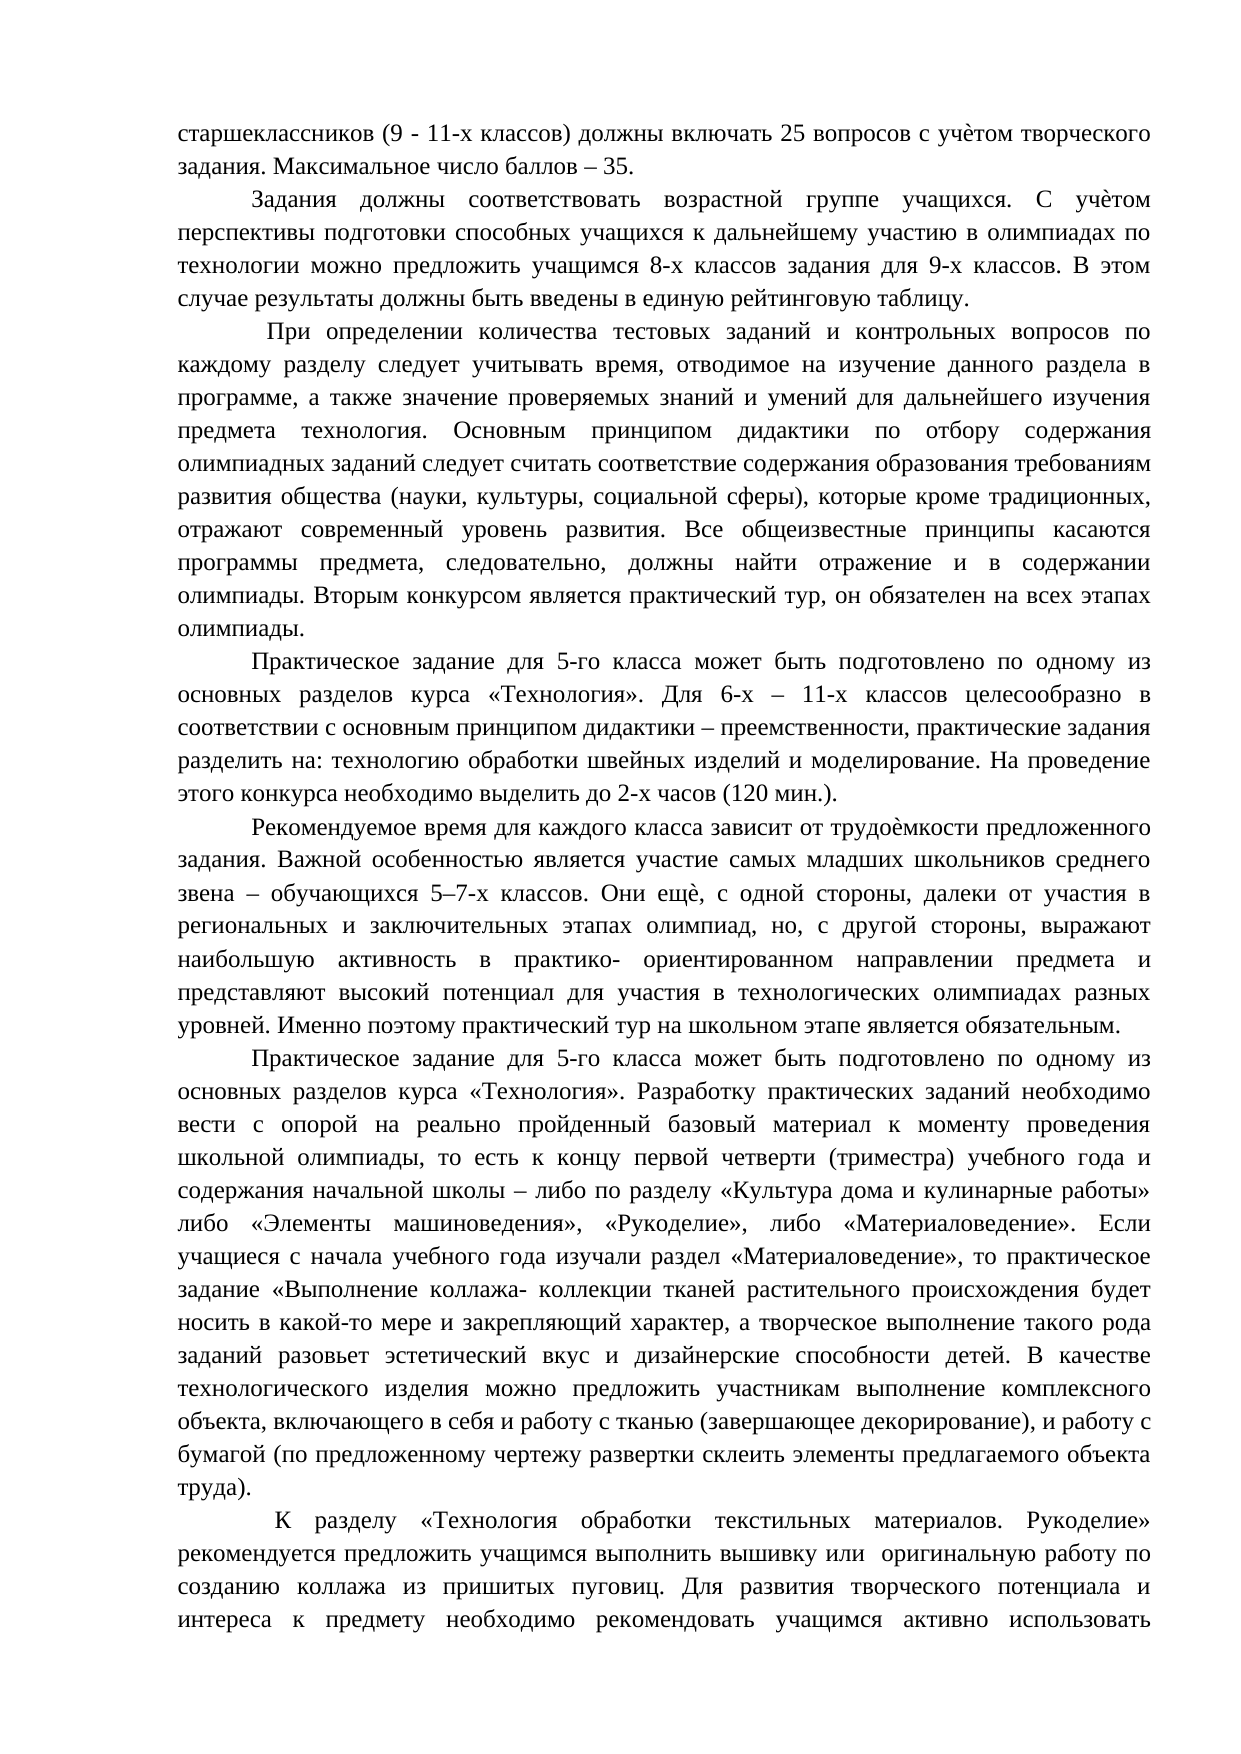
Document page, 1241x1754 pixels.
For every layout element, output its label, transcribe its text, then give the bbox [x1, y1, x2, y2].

text Задания должны соответствовать возрастной группе учащихся. С учѐтом перспективы подготовки способных учащихся к дальнейшему участию в олимпиадах по технологии можно предложить учащимся 8-х классов задания для 9-х классов. В этом случае результаты должны быть введены в единую рейтинговую таблицу. [177, 184, 1152, 312]
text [177, 1505, 1152, 1633]
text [177, 118, 1152, 180]
text Практическое задание для 5-го класса может быть подготовлено по одному из основных разделов курса «Технология». Разработку практических заданий необходимо вести с опорой на реально пройденный базовый материал к моменту проведения школьной олимпиады, то есть к концу первой четверти (триместра) учебного года и содержания начальной школы – либо по разделу «Культура дома и кулинарные работы» либо «Элементы машиноведения», «Рукоделие», либо «Материаловедение». Если учащиеся с начала учебного года изучали раздел «Материаловедение», то практическое задание «Выполнение коллажа- коллекции тканей растительного происхождения будет носить в какой-то мере и закрепляющий характер, а творческое выполнение такого рода заданий разовьет эстетический вкус и дизайнерские способности детей. В качестве технологического изделия можно предложить участникам выполнение комплексного объекта, включающего в себя и работу с тканью (завершающее декорирование), и работу с бумагой (по предложенному чертежу развертки склеить элементы предлагаемого объекта труда). [177, 1043, 1152, 1501]
text При определении количества тестовых заданий и контрольных вопросов по каждому разделу следует учитывать время, отводимое на изучение данного раздела в программе, а также значение проверяемых знаний и умений для дальнейшего изучения предмета технология. Основным принципом дидактики по отбору содержания олимпиадных заданий следует считать соответствие содержания образования требованиям развития общества (науки, культуры, социальной сферы), которые кроме традиционных, отражают современный уровень развития. Все общеизвестные принципы касаются программы предмета, следовательно, должны найти отражение и в содержании олимпиады. Вторым конкурсом является практический тур, он обязателен на всех этапах олимпиады. [177, 316, 1152, 642]
text Практическое задание для 5-го класса может быть подготовлено по одному из основных разделов курса «Технология». Для 6-х – 11-х классов целесообразно в соответствии с основным принципом дидактики – преемственности, практические задания разделить на: технологию обработки швейных изделий и моделирование. На проведение этого конкурса необходимо выделить до 2-х часов (120 мин.). [177, 646, 1152, 807]
text Рекомендуемое время для каждого класса зависит от трудоѐмкости предложенного задания. Важной особенностью является участие самых младших школьников среднего звена – обучающихся 5–7-х классов. Они ещѐ, с одной стороны, далеки от участия в региональных и заключительных этапах олимпиад, но, с другой стороны, выражают наибольшую активность в практико- ориентированном направлении предмета и представляют высокий потенциал для участия в технологических олимпиадах разных уровней. Именно поэтому практический тур на школьном этапе является обязательным. [177, 812, 1152, 1038]
